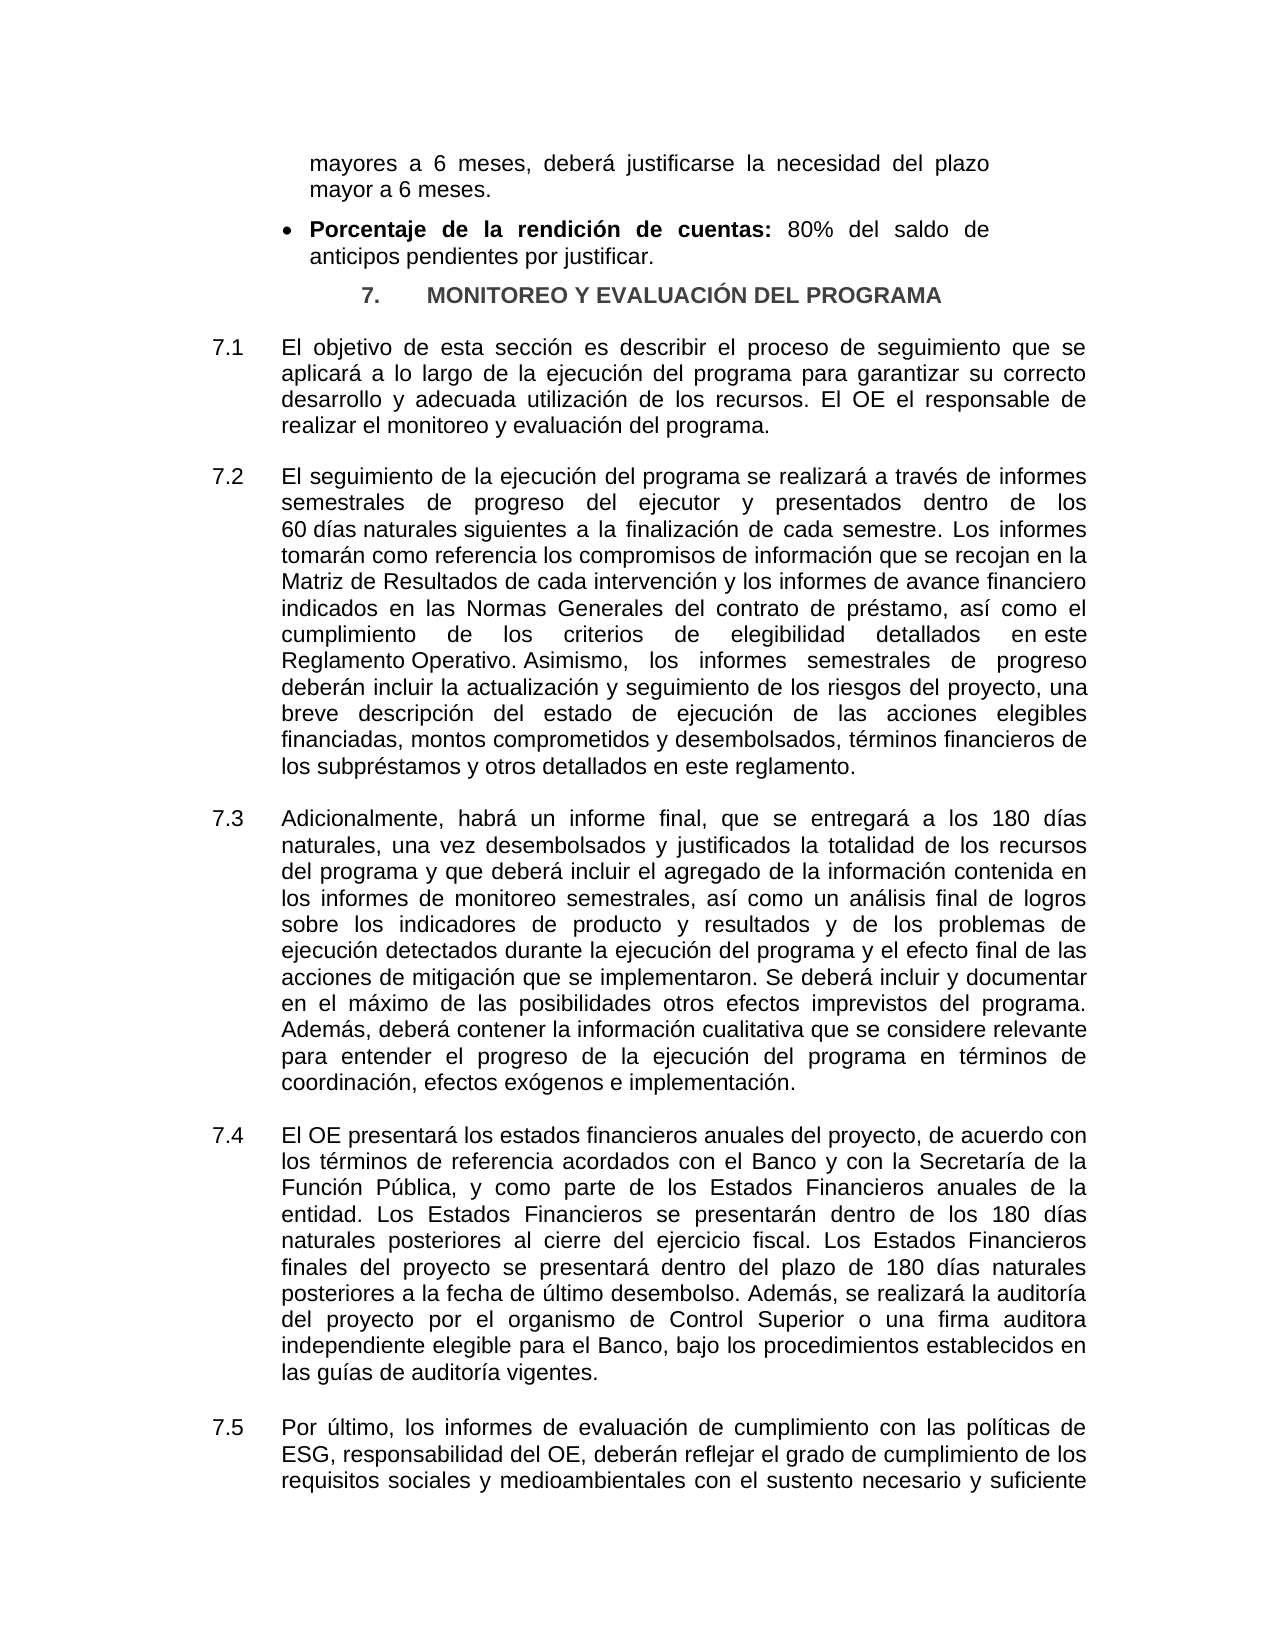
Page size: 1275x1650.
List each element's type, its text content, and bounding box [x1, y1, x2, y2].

list Adicionalmente, habrá un informe final, que se entregará a los 180 días naturales, una vez desembolsados y justificados la totalidad de los recursos del programa y que deberá incluir el agregado de la información contenida en los informes de monitoreo semestrales, así como un análisis final de logros sobre los indicadores de producto y resultados y de los problemas de ejecución detectados durante la ejecución del programa y el efecto final de las acciones de mitigación que se implementaron. Se deberá incluir y documentar en el máximo de las posibilidades otros efectos imprevistos del programa. Además, deberá contener la información cualitativa que se considere relevante para entender el progreso de la ejecución del programa en términos de coordinación, efectos exógenos e implementación. [244, 805, 1087, 1095]
list Porcentaje de la rendición de cuentas: 80% del saldo de anticipos pendientes por justificar. [281, 215, 990, 269]
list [244, 1414, 1087, 1493]
list El objetivo de esta sección es describir el proceso de seguimiento que se aplicará a lo largo de la ejecución del programa para garantizar su correcto desarrollo y adecuada utilización de los recursos. El OE el responsable de realizar el monitoreo y evaluación del programa. [244, 333, 1087, 439]
list El seguimiento de la ejecución del programa se realizará a través de informes semestrales de progreso del ejecutor y presentados dentro de los 60 días naturales siguientes a la finalización de cada semestre. Los informes tomarán como referencia los compromisos de información que se recojan en la Matriz de Resultados de cada intervención y los informes de avance financiero indicados en las Normas Generales del contrato de préstamo, así como el cumplimiento de los criterios de elegibilidad detallados en este Reglamento Operativo. Asimismo, los informes semestrales de progreso deberán incluir la actualización y seguimiento de los riesgos del proyecto, una breve descripción del estado de ejecución de las acciones elegibles financiadas, montos comprometidos y desembolsados, términos financieros de los subpréstamos y otros detallados en este reglamento. [244, 463, 1087, 779]
subtitle MONITOREO Y EVALUACIÓN DEL PROGRAMA [216, 282, 1087, 308]
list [281, 150, 990, 203]
list El OE presentará los estados financieros anuales del proyecto, de acuerdo con los términos de referencia acordados con el Banco y con la Secretaría de la Función Pública, y como parte de los Estados Financieros anuales de la entidad. Los Estados Financieros se presentarán dentro de los 180 días naturales posteriores al cierre del ejercicio fiscal. Los Estados Financieros finales del proyecto se presentará dentro del plazo de 180 días naturales posteriores a la fecha de último desembolso. Además, se realizará la auditoría del proyecto por el organismo de Control Superior o una firma auditora independiente elegible para el Banco, bajo los procedimientos establecidos en las guías de auditoría vigentes. [244, 1122, 1087, 1385]
